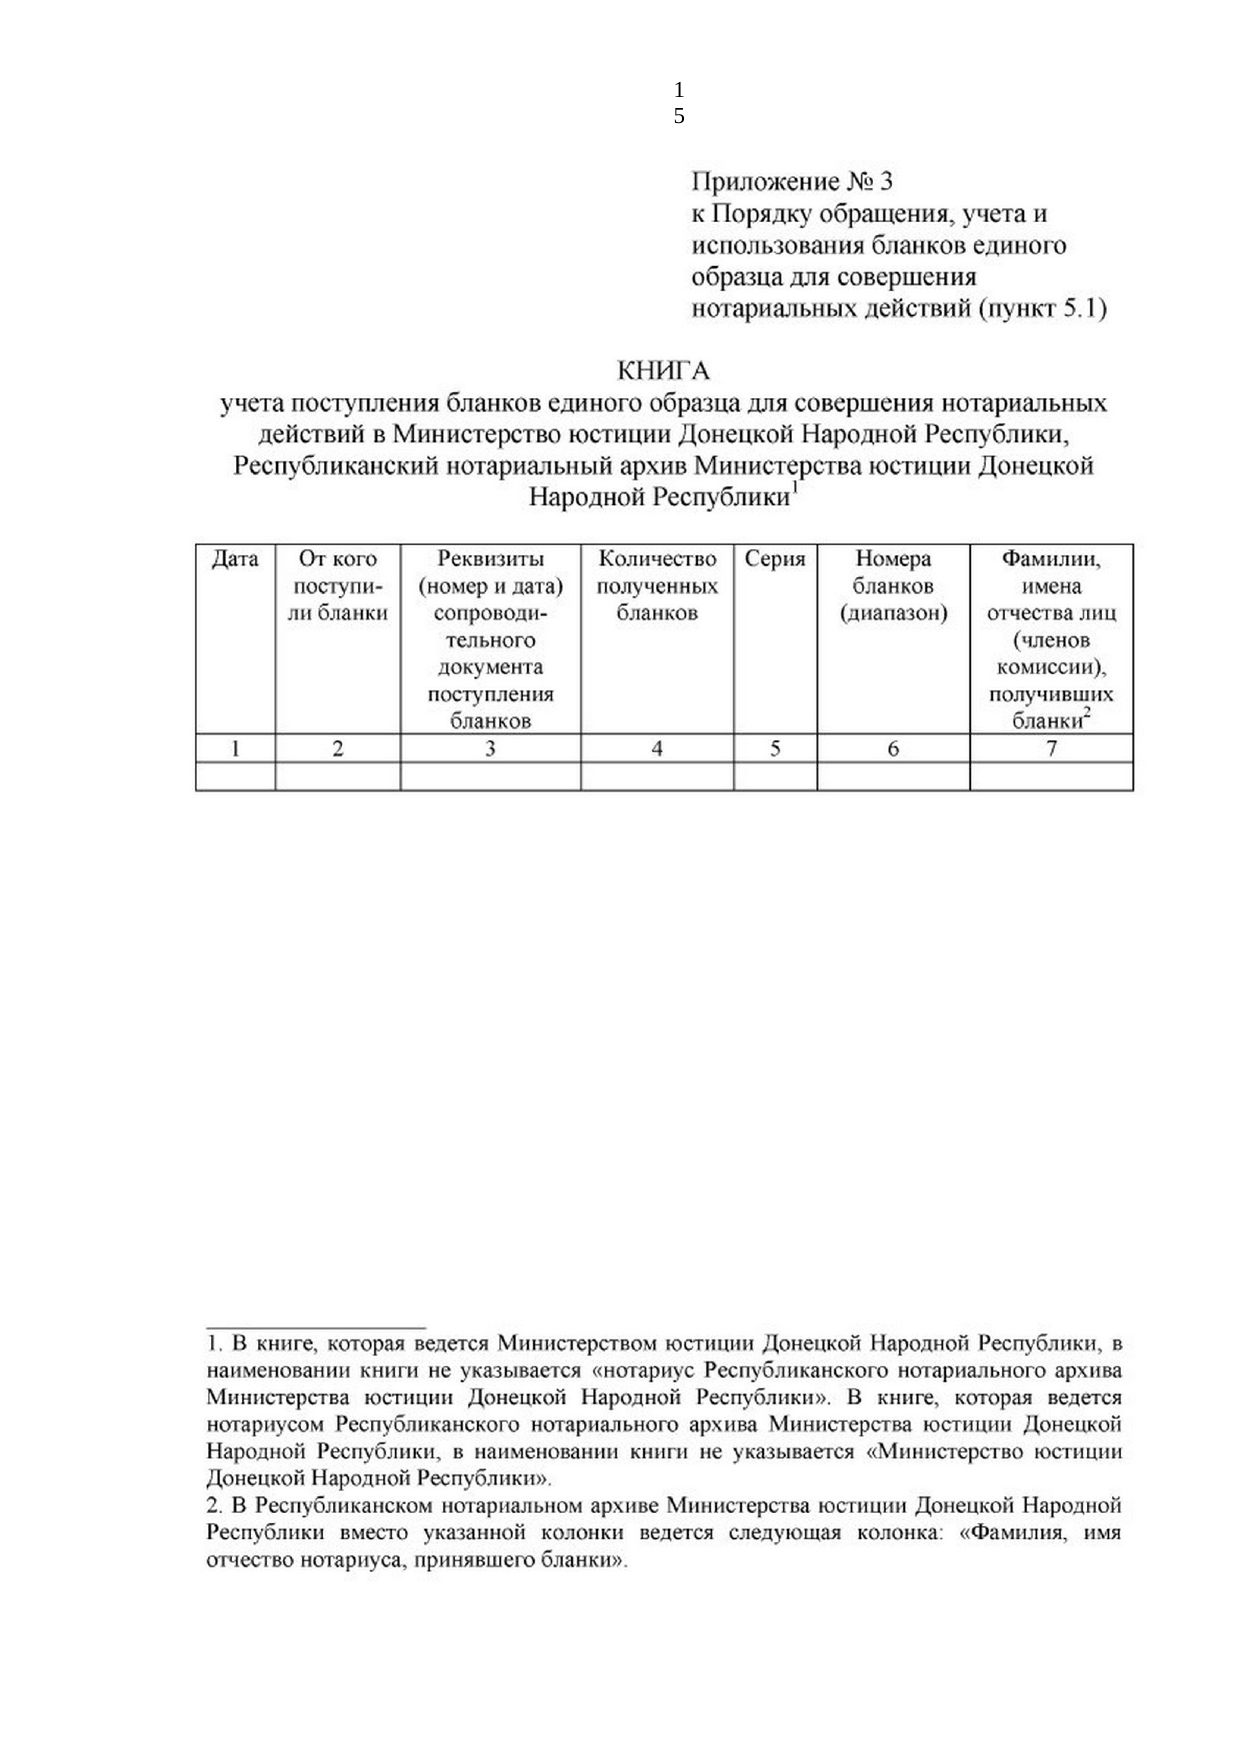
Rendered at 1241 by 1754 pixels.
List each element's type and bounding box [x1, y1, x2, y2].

picture [173, 128, 1154, 1606]
